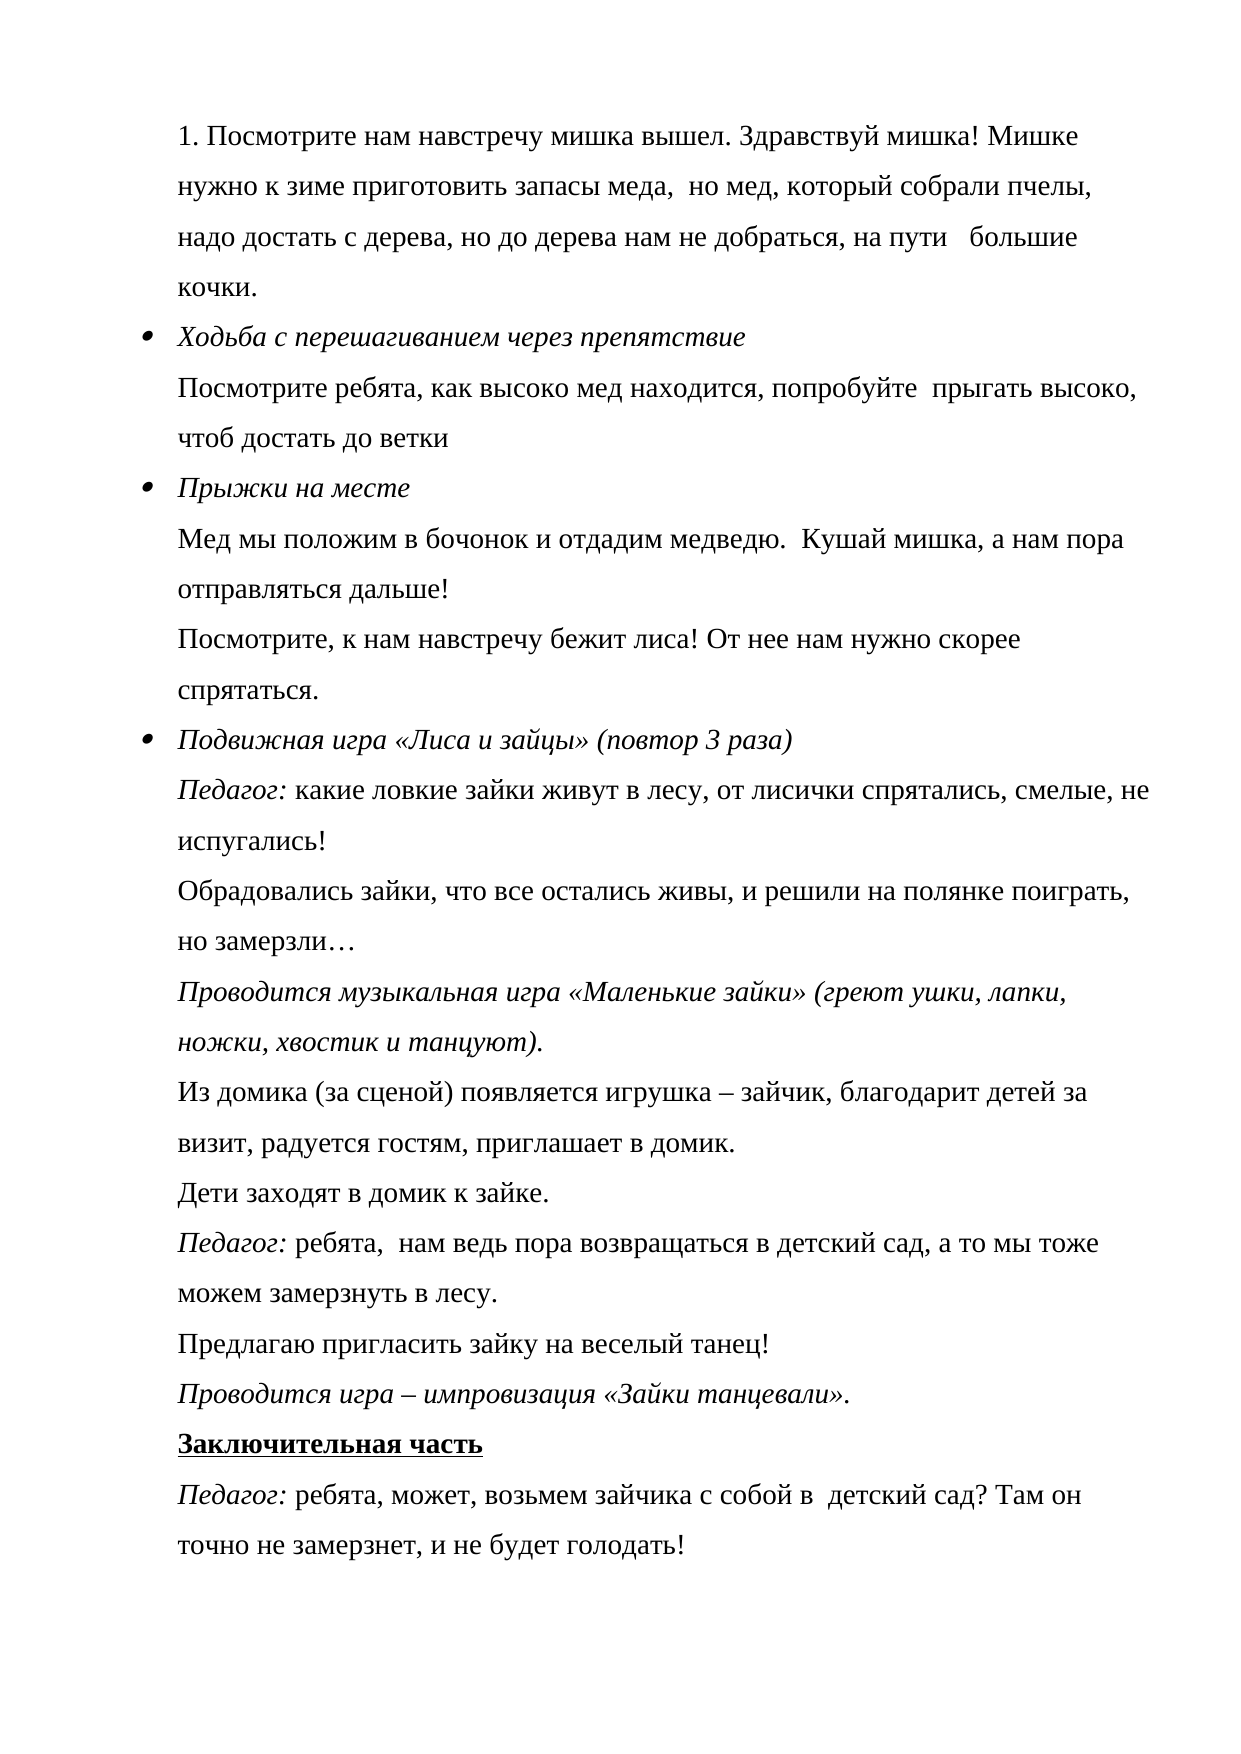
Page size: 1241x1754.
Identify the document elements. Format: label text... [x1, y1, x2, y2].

list Ходьба с перешагиванием через препятствие [140, 319, 1152, 353]
list Заключительная часть [177, 1427, 1152, 1460]
list Прыжки на месте [140, 470, 1152, 504]
text Посмотрите, к нам навстречу бежит лиса! От нее нам нужно скорее спрятаться. [177, 621, 1152, 705]
list Предлагаю пригласить зайку на веселый танец! [177, 1326, 1152, 1359]
list Дети заходят в домик к зайке. [177, 1175, 1152, 1208]
text Мед мы положим в бочонок и отдадим медведю. Кушай мишка, а нам пора отправляться дальше! [177, 521, 1152, 605]
list Проводится игра – импровизация «Зайки танцевали». [177, 1376, 1152, 1410]
list Педагог: какие ловкие зайки живут в лесу, от лисички спрятались, смелые, не испугались! [177, 772, 1152, 856]
text 1. Посмотрите нам навстречу мишка вышел. Здравствуй мишка! Мишке нужно к зиме приготовить запасы меда, но мед, который собрали пчелы, надо достать с дерева, но до дерева нам не добраться, на пути большие кочки. [177, 118, 1152, 303]
list Педагог: ребята, нам ведь пора возвращаться в детский сад, а то мы тоже можем замерзнуть в лесу. [177, 1225, 1152, 1309]
list Обрадовались зайки, что все остались живы, и решили на полянке поиграть, но замерзли… [177, 873, 1152, 957]
text Педагог: ребята, может, возьмем зайчика с собой в детский сад? Там он точно не замерзнет, и не будет голодать! [177, 1477, 1152, 1561]
list Проводится музыкальная игра «Маленькие зайки» (греют ушки, лапки, ножки, хвостик и танцуют). [177, 974, 1152, 1058]
list Из домика (за сценой) появляется игрушка – зайчик, благодарит детей за визит, радуется гостям, приглашает в домик. [177, 1074, 1152, 1158]
text Посмотрите ребята, как высоко мед находится, попробуйте прыгать высоко, чтоб достать до ветки [177, 370, 1152, 454]
list Подвижная игра «Лиса и зайцы» (повтор 3 раза) [140, 722, 1152, 756]
